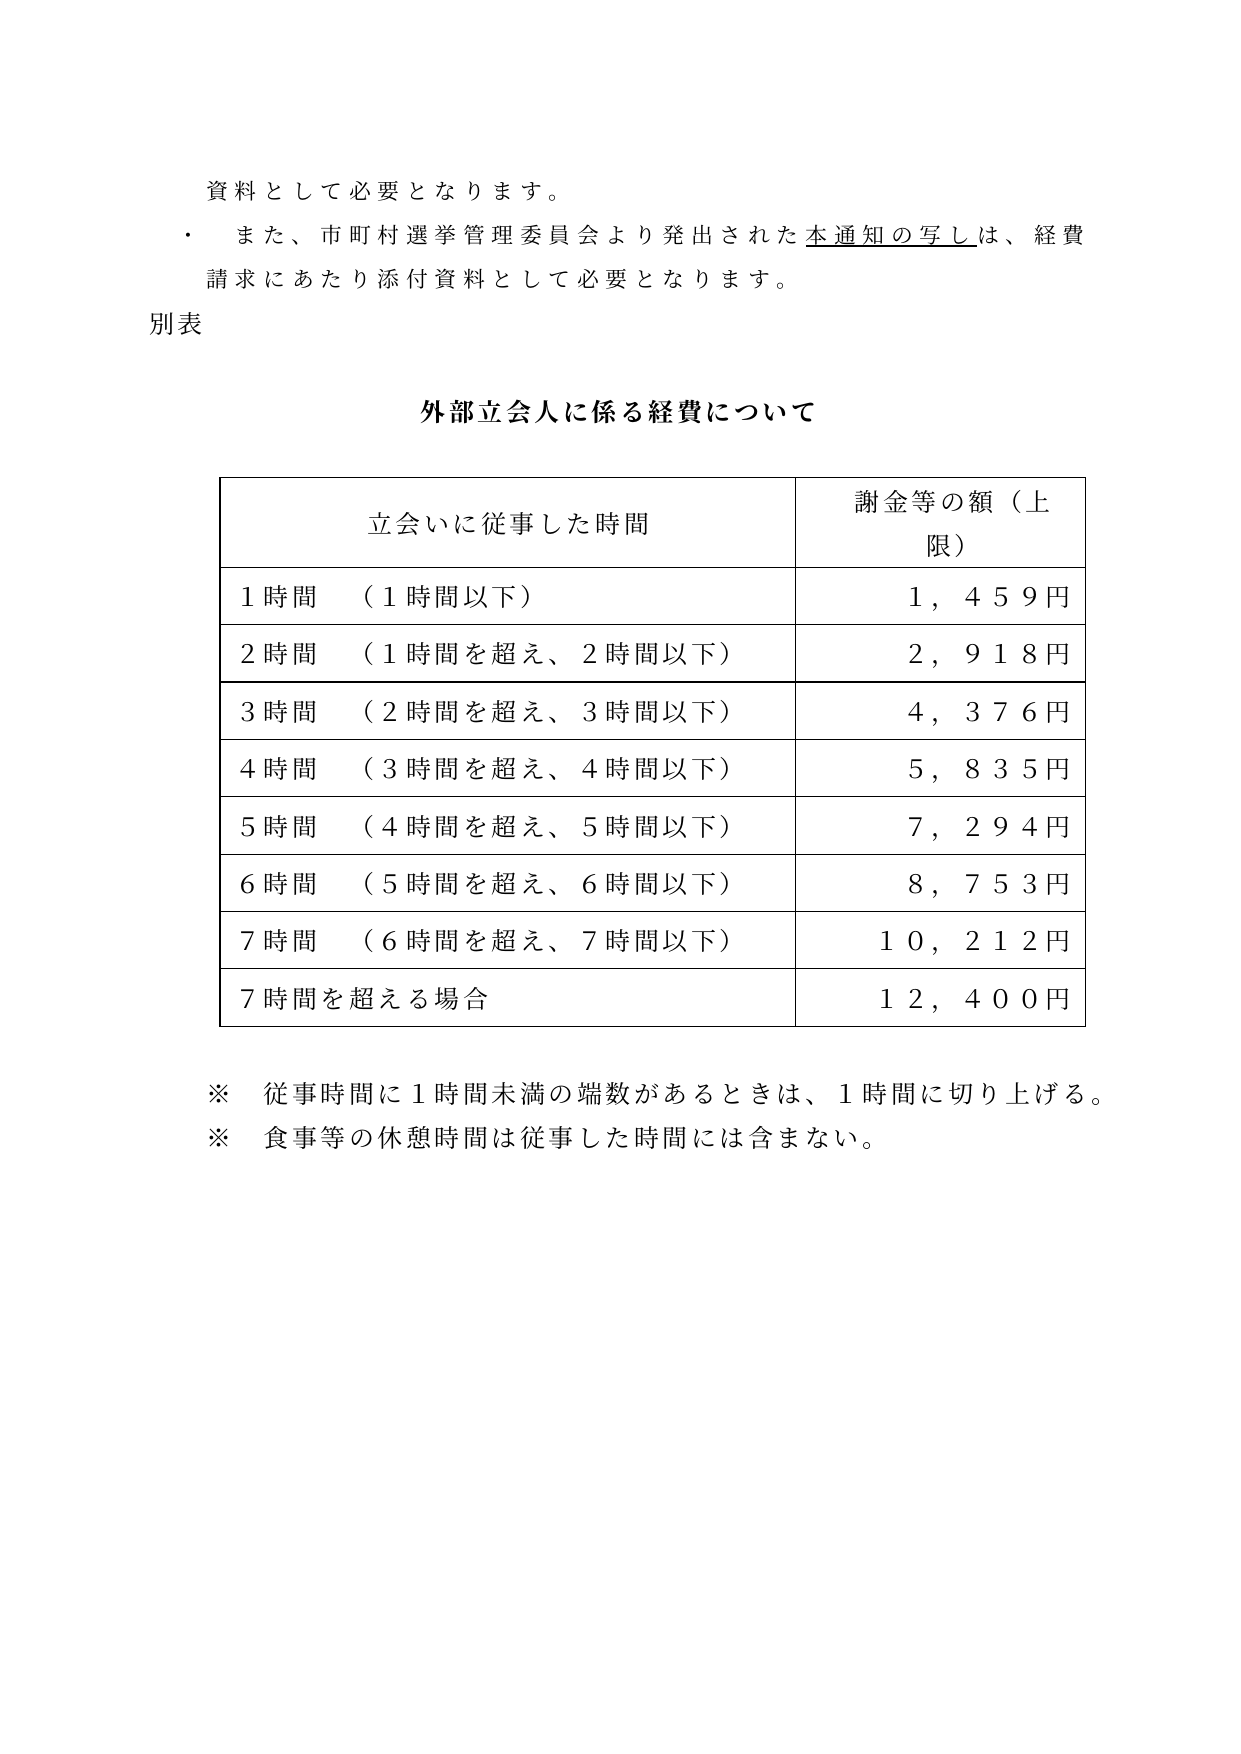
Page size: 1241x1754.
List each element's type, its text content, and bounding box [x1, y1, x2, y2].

text 別表 [149, 301, 1091, 345]
table_cell ２時間 （１時間を超え、２時間以下） [221, 625, 795, 681]
table_cell ３時間 （２時間を超え、３時間以下） [221, 683, 795, 739]
text ・ また、市町村選挙管理委員会より発出された本通知の写しは、経費請求にあたり添付資料として必要となります。 [149, 212, 1091, 301]
table_cell ６時間 （５時間を超え、６時間以下） [221, 855, 795, 911]
table_cell ４，３７６円 [796, 683, 1085, 739]
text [174, 168, 1091, 212]
table_header 立会いに従事した時間 [221, 478, 795, 567]
table_cell ５時間 （４時間を超え、５時間以下） [221, 797, 795, 853]
table_cell １時間 （１時間以下） [221, 568, 795, 624]
text ※ 従事時間に１時間未満の端数があるときは、１時間に切り上げる。 [149, 1071, 1091, 1115]
table_header 謝金等の額（上限） [796, 478, 1085, 567]
table_cell ７時間 （６時間を超え、７時間以下） [221, 912, 795, 968]
table_cell ８，７５３円 [796, 855, 1085, 911]
table_cell ５，８３５円 [796, 740, 1085, 796]
table_cell ７，２９４円 [796, 797, 1085, 853]
table_cell １２，４００円 [796, 969, 1085, 1026]
table_cell １０，２１２円 [796, 912, 1085, 968]
table_cell ７時間を超える場合 [221, 969, 795, 1026]
text 外部立会人に係る経費について [149, 389, 1091, 433]
text ※ 食事等の休憩時間は従事した時間には含まない。 [149, 1115, 1091, 1159]
table_cell ２，９１８円 [796, 625, 1085, 681]
table_cell １，４５９円 [796, 568, 1085, 624]
table_cell ４時間 （３時間を超え、４時間以下） [221, 740, 795, 796]
